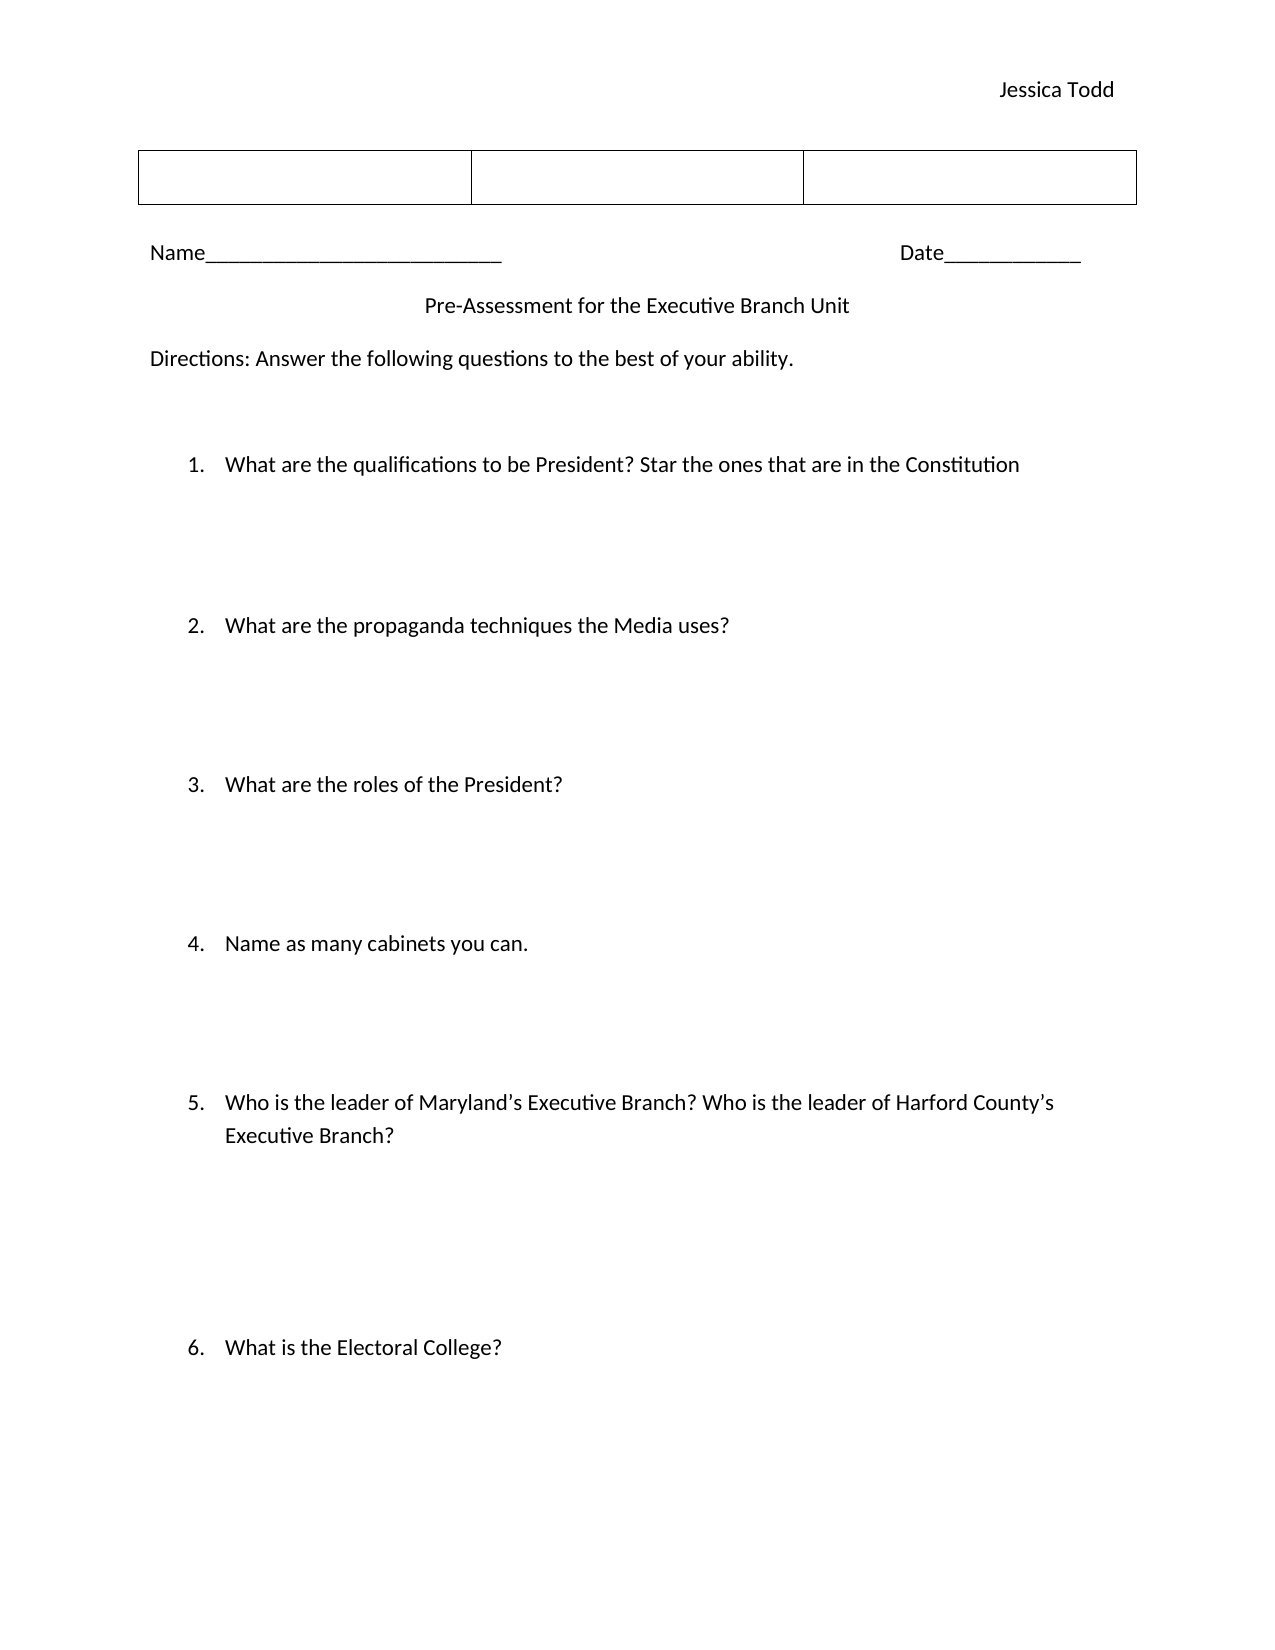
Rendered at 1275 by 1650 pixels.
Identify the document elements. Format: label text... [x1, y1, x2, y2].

text Directions: Answer the following questions to the best of your ability. [150, 344, 1125, 372]
list What is the Electoral College? [187, 1333, 1125, 1361]
list What are the roles of the President? [187, 770, 1125, 798]
list What are the qualifications to be President? Star the ones that are in the Constitution [187, 450, 1125, 478]
list What are the propaganda techniques the Media uses? [187, 611, 1125, 639]
text Name__________________________ Date____________ [150, 238, 1125, 266]
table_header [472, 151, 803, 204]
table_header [139, 151, 471, 204]
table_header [804, 151, 1136, 204]
list Name as many cabinets you can. [187, 929, 1125, 957]
text Pre-Assessment for the Executive Branch Unit [150, 291, 1125, 319]
list Who is the leader of Maryland’s Executive Branch? Who is the leader of Harford County’s Executive Branch? [187, 1088, 1125, 1149]
